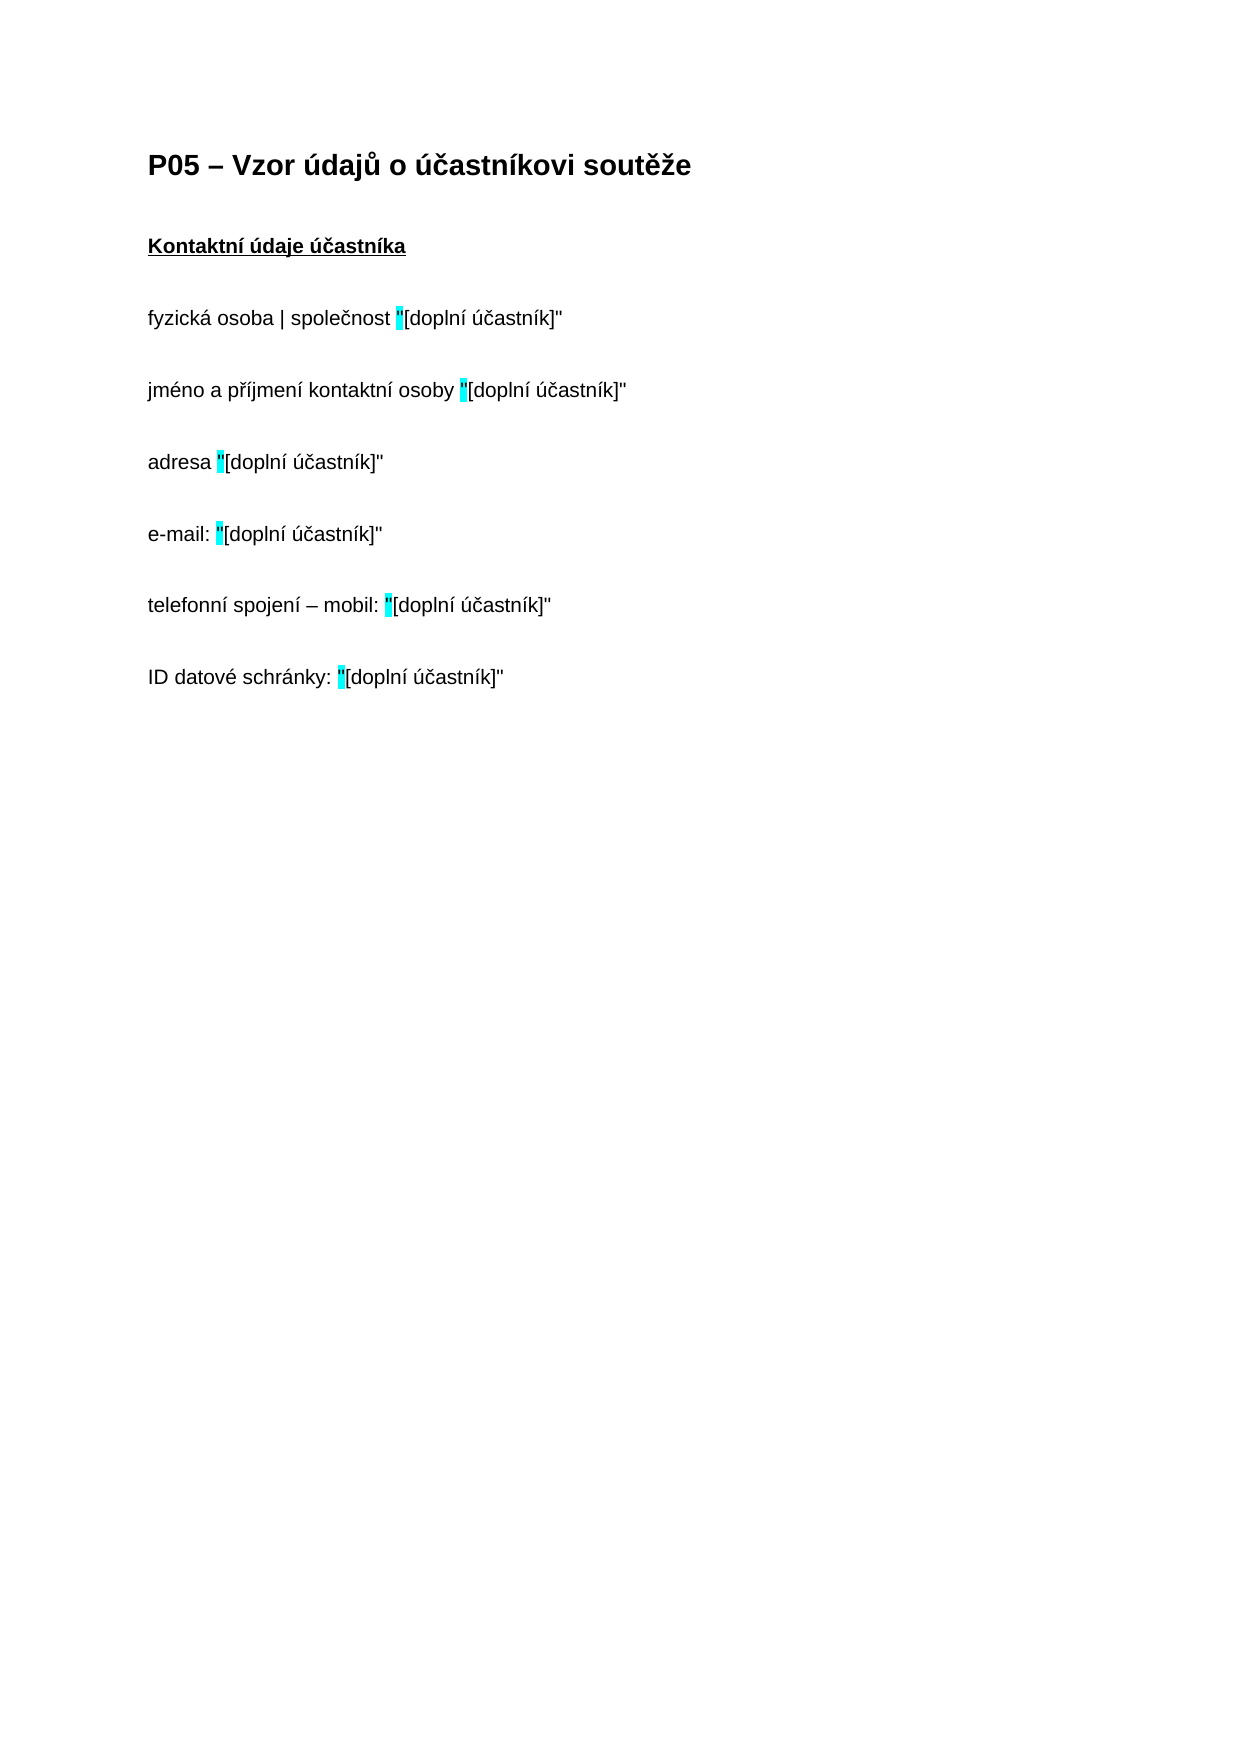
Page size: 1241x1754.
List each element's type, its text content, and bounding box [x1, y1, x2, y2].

text e-mail: [148, 521, 216, 545]
text telefonní spojení – mobil: [148, 593, 385, 617]
text telefonní spojení – mobil: [392, 593, 1093, 617]
text fyzická osoba | společnost [403, 306, 1093, 330]
text Kontaktní údaje účastníka [148, 234, 1093, 258]
text e-mail: [223, 521, 1093, 545]
subtitle P05 – Vzor údajů o účastníkovi soutěže [148, 148, 1093, 181]
text adresa [148, 449, 1093, 473]
text jméno a příjmení kontaktní osoby [148, 378, 460, 402]
text jméno a příjmení kontaktní osoby [467, 378, 1093, 402]
text fyzická osoba | společnost [148, 306, 396, 330]
text ID datové schránky: [345, 665, 1093, 689]
text ID datové schránky: [148, 665, 338, 689]
